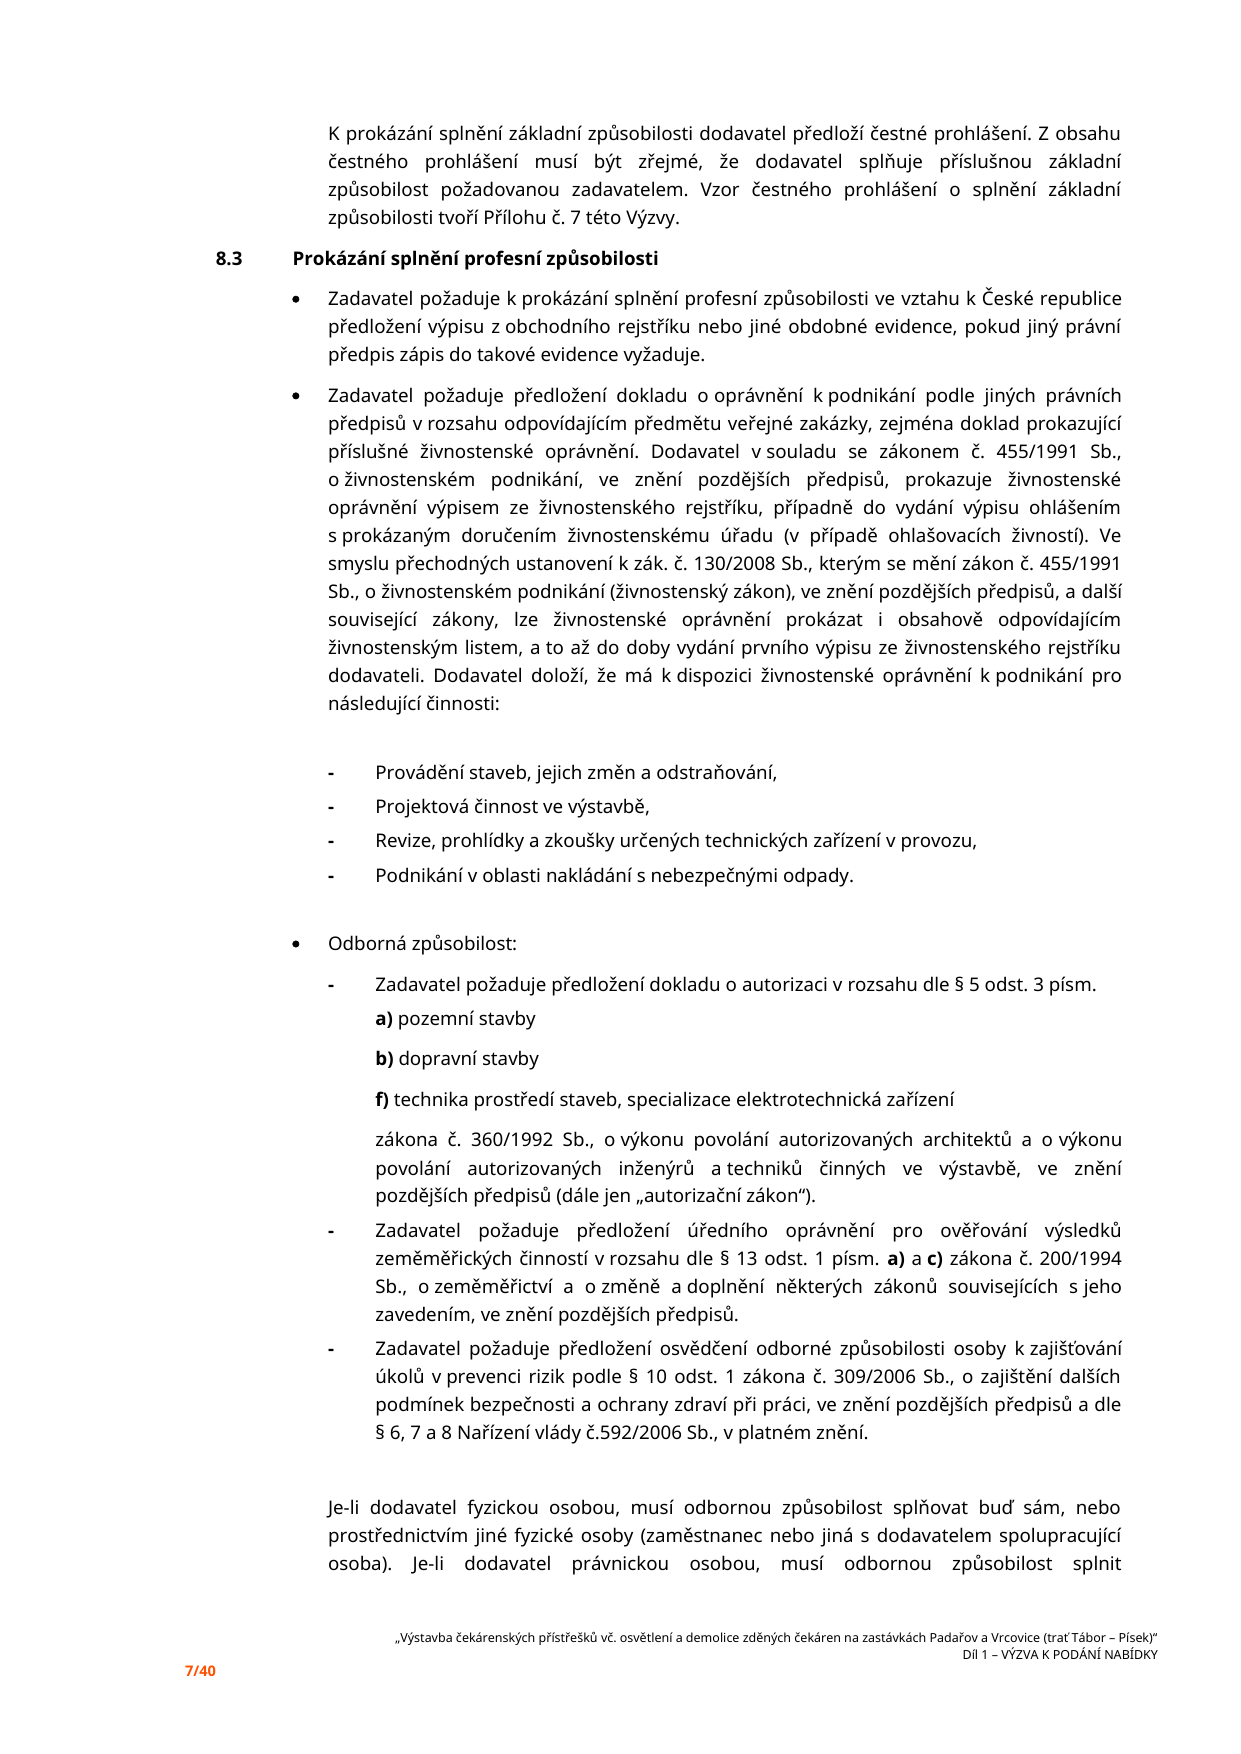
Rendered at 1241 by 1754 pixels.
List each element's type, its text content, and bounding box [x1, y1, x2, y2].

list a) pozemní stavby [339, 1005, 1122, 1031]
list zákona č. 360/1992 Sb., o výkonu povolání autorizovaných architektů a o výkonu povolání autorizovaných inženýrů a techniků činných ve výstavbě, ve znění pozdějších předpisů (dále jen „autorizační zákon“). [375, 1127, 1122, 1208]
text Revize, prohlídky a zkoušky určených technických zařízení v provozu, [328, 828, 1122, 853]
text Projektová činnost ve výstavbě, [328, 793, 1122, 819]
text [328, 1494, 1122, 1576]
list f) technika prostředí staveb, specializace elektrotechnická zařízení [339, 1086, 1122, 1112]
text Zadavatel požaduje předložení úředního oprávnění pro ověřování výsledků zeměměřických činností v rozsahu dle § 13 odst. 1 písm. a) a c) zákona č. 200/1994 Sb., o zeměměřictví a o změně a doplnění některých zákonů souvisejících s jeho zavedením, ve znění pozdějších předpisů. [328, 1217, 1122, 1327]
text Podnikání v oblasti nakládání s nebezpečnými odpady. [328, 862, 1122, 887]
list b) dopravní stavby [339, 1046, 1122, 1071]
text Zadavatel požaduje předložení dokladu o oprávnění k podnikání podle jiných právních předpisů v rozsahu odpovídajícím předmětu veřejné zakázky, zejména doklad prokazující příslušné živnostenské oprávnění. Dodavatel v souladu se zákonem č. 455/1991 Sb., o živnostenském podnikání, ve znění pozdějších předpisů, prokazuje živnostenské oprávnění výpisem ze živnostenského rejstříku, případně do vydání výpisu ohlášením s prokázaným doručením živnostenskému úřadu (v případě ohlašovacích živností). Ve smyslu přechodných ustanovení k zák. č. 130/2008 Sb., kterým se mění zákon č. 455/1991 Sb., o živnostenském podnikání (živnostenský zákon), ve znění pozdějších předpisů, a další související zákony, lze živnostenské oprávnění prokázat i obsahově odpovídajícím živnostenským listem, a to až do doby vydání prvního výpisu ze živnostenského rejstříku dodavateli. Dodavatel doloží, že má k dispozici živnostenské oprávnění k podnikání pro následující činnosti: [292, 382, 1122, 716]
text Provádění staveb, jejich změn a odstraňování, [328, 759, 1122, 784]
text Zadavatel požaduje předložení osvědčení odborné způsobilosti osoby k zajišťování úkolů v prevenci rizik podle § 10 odst. 1 zákona č. 309/2006 Sb., o zajištění dalších podmínek bezpečnosti a ochrany zdraví při práci, ve znění pozdějších předpisů a dle § 6, 7 a 8 Nařízení vlády č.592/2006 Sb., v platném znění. [328, 1335, 1122, 1445]
text K prokázání splnění základní způsobilosti dodavatel předloží čestné prohlášení. Z obsahu čestného prohlášení musí být zřejmé, že dodavatel splňuje příslušnou základní způsobilost požadovanou zadavatelem. Vzor čestného prohlášení o splnění základní způsobilosti tvoří Přílohu č. 7 této Výzvy. [328, 121, 1122, 230]
text Zadavatel požaduje předložení dokladu o autorizaci v rozsahu dle § 5 odst. 3 písm. [328, 971, 1122, 996]
text Odborná způsobilost: [292, 930, 1122, 956]
text Prokázání splnění profesní způsobilosti [216, 245, 1122, 271]
text Zadavatel požaduje k prokázání splnění profesní způsobilosti ve vztahu k České republice předložení výpisu z obchodního rejstříku nebo jiné obdobné evidence, pokud jiný právní předpis zápis do takové evidence vyžaduje. [292, 286, 1122, 367]
